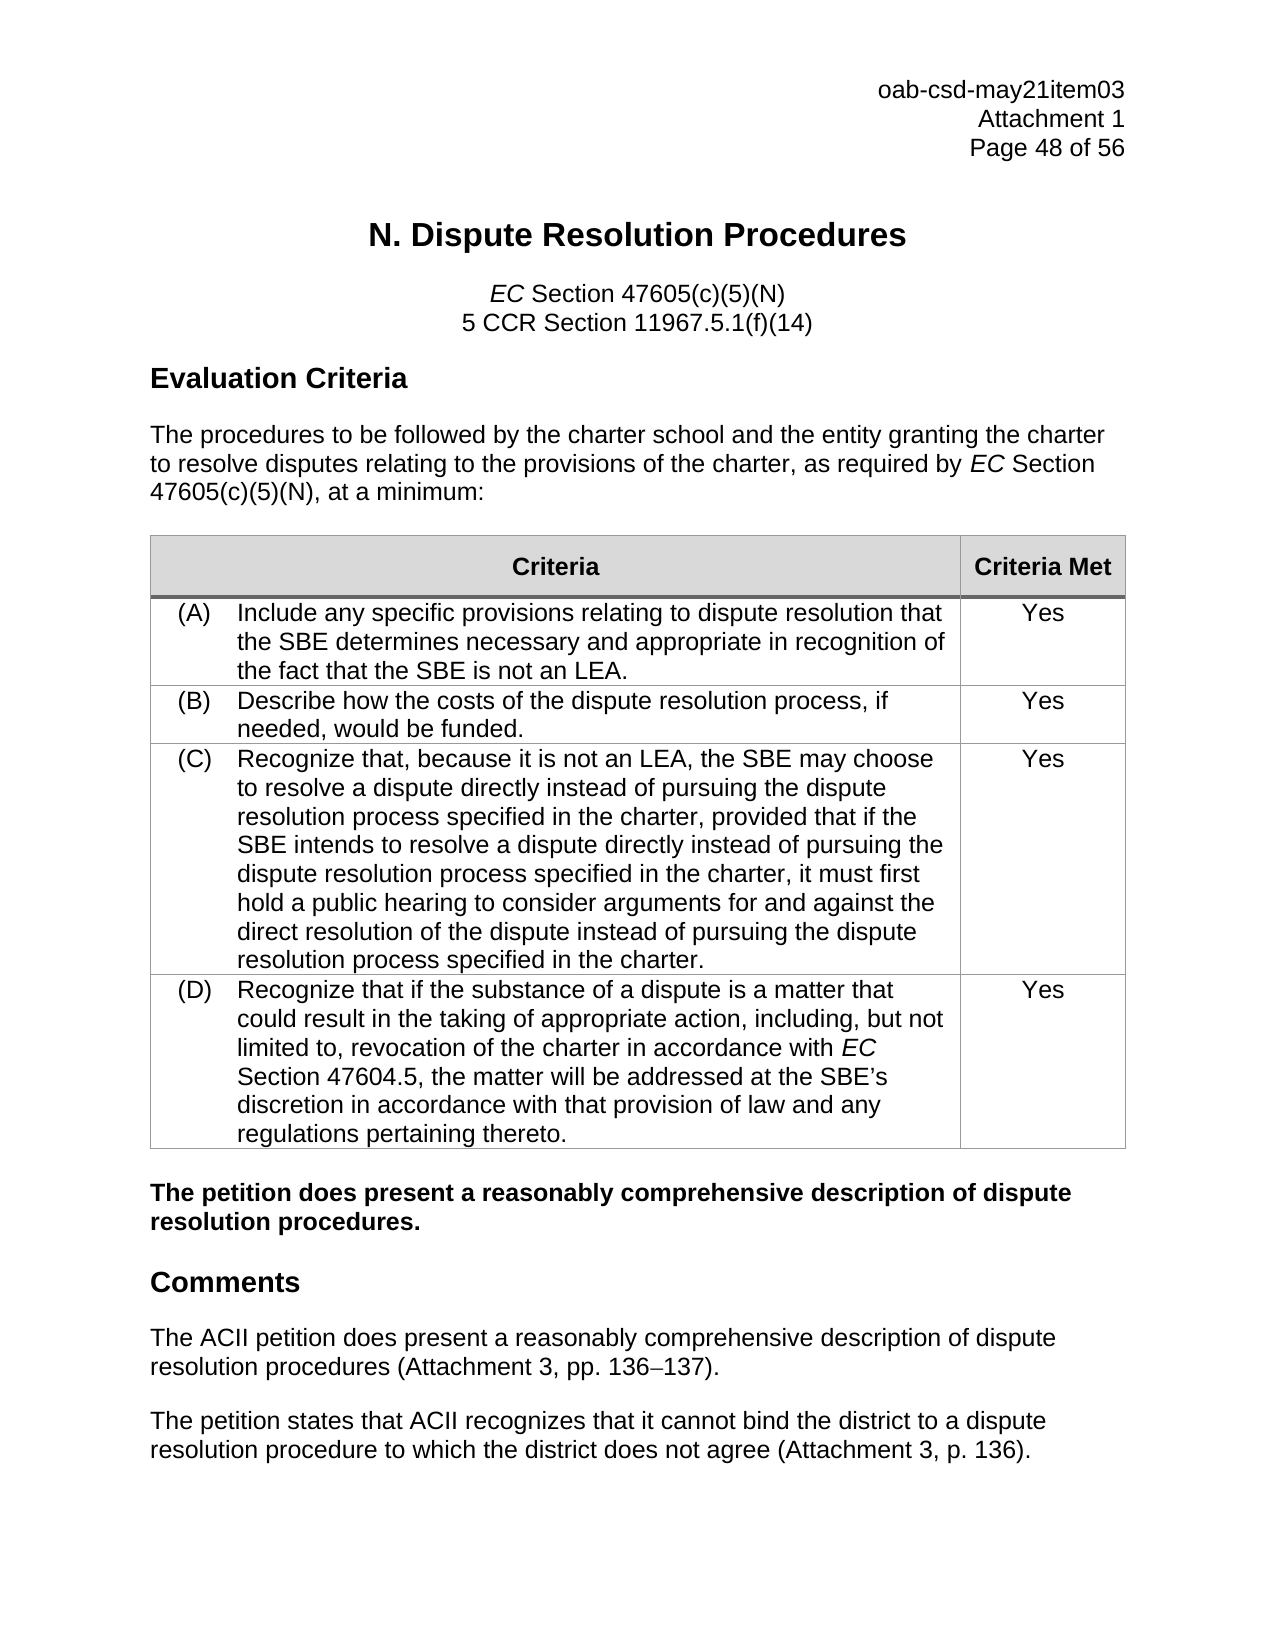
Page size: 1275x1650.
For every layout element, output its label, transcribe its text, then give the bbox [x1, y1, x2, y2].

text EC Section 47605(c)(5)(N) [150, 279, 1125, 308]
table_header Criteria Met [961, 536, 1125, 595]
table_cell Recognize that if the substance of a dispute is a matter that could result in the taking of appropriate action, including, but not limited to, revocation of the charter in accordance with EC Section 47604.5, the matter will be addressed at the SBE’s discretion in accordance with that provision of law and any regulations pertaining thereto. [151, 975, 960, 1148]
table_cell Describe how the costs of the dispute resolution process, if needed, would be funded. [151, 686, 960, 743]
text The petition does present a reasonably comprehensive description of dispute resolution procedures. [150, 1178, 1125, 1236]
table_cell Yes [961, 975, 1125, 1148]
subtitle Comments [150, 1265, 1125, 1298]
table_cell Include any specific provisions relating to dispute resolution that the SBE determines necessary and appropriate in recognition of the fact that the SBE is not an LEA. [151, 599, 960, 685]
table_cell Yes [961, 686, 1125, 743]
table_cell Recognize that, because it is not an LEA, the SBE may choose to resolve a dispute directly instead of pursuing the dispute resolution process specified in the charter, provided that if the SBE intends to resolve a dispute directly instead of pursuing the dispute resolution process specified in the charter, it must first hold a public hearing to consider arguments for and against the direct resolution of the dispute instead of pursuing the dispute resolution process specified in the charter. [151, 744, 960, 974]
text 5 CCR Section 11967.5.1(f)(14) [150, 308, 1125, 336]
subtitle N. Dispute Resolution Procedures [150, 215, 1125, 254]
subtitle Evaluation Criteria [150, 361, 1125, 395]
table_cell Yes [961, 599, 1125, 685]
text The procedures to be followed by the charter school and the entity granting the charter to resolve disputes relating to the provisions of the charter, as required by EC Section 47605(c)(5)(N), at a minimum: [150, 420, 1125, 506]
table_cell Yes [961, 744, 1125, 974]
text The petition states that ACII recognizes that it cannot bind the district to a dispute resolution procedure to which the district does not agree (Attachment 3, p. 136). [150, 1406, 1125, 1463]
table_header Criteria [151, 536, 960, 595]
text The ACII petition does present a reasonably comprehensive description of dispute resolution procedures (Attachment 3, pp. 136–137). [150, 1323, 1125, 1381]
